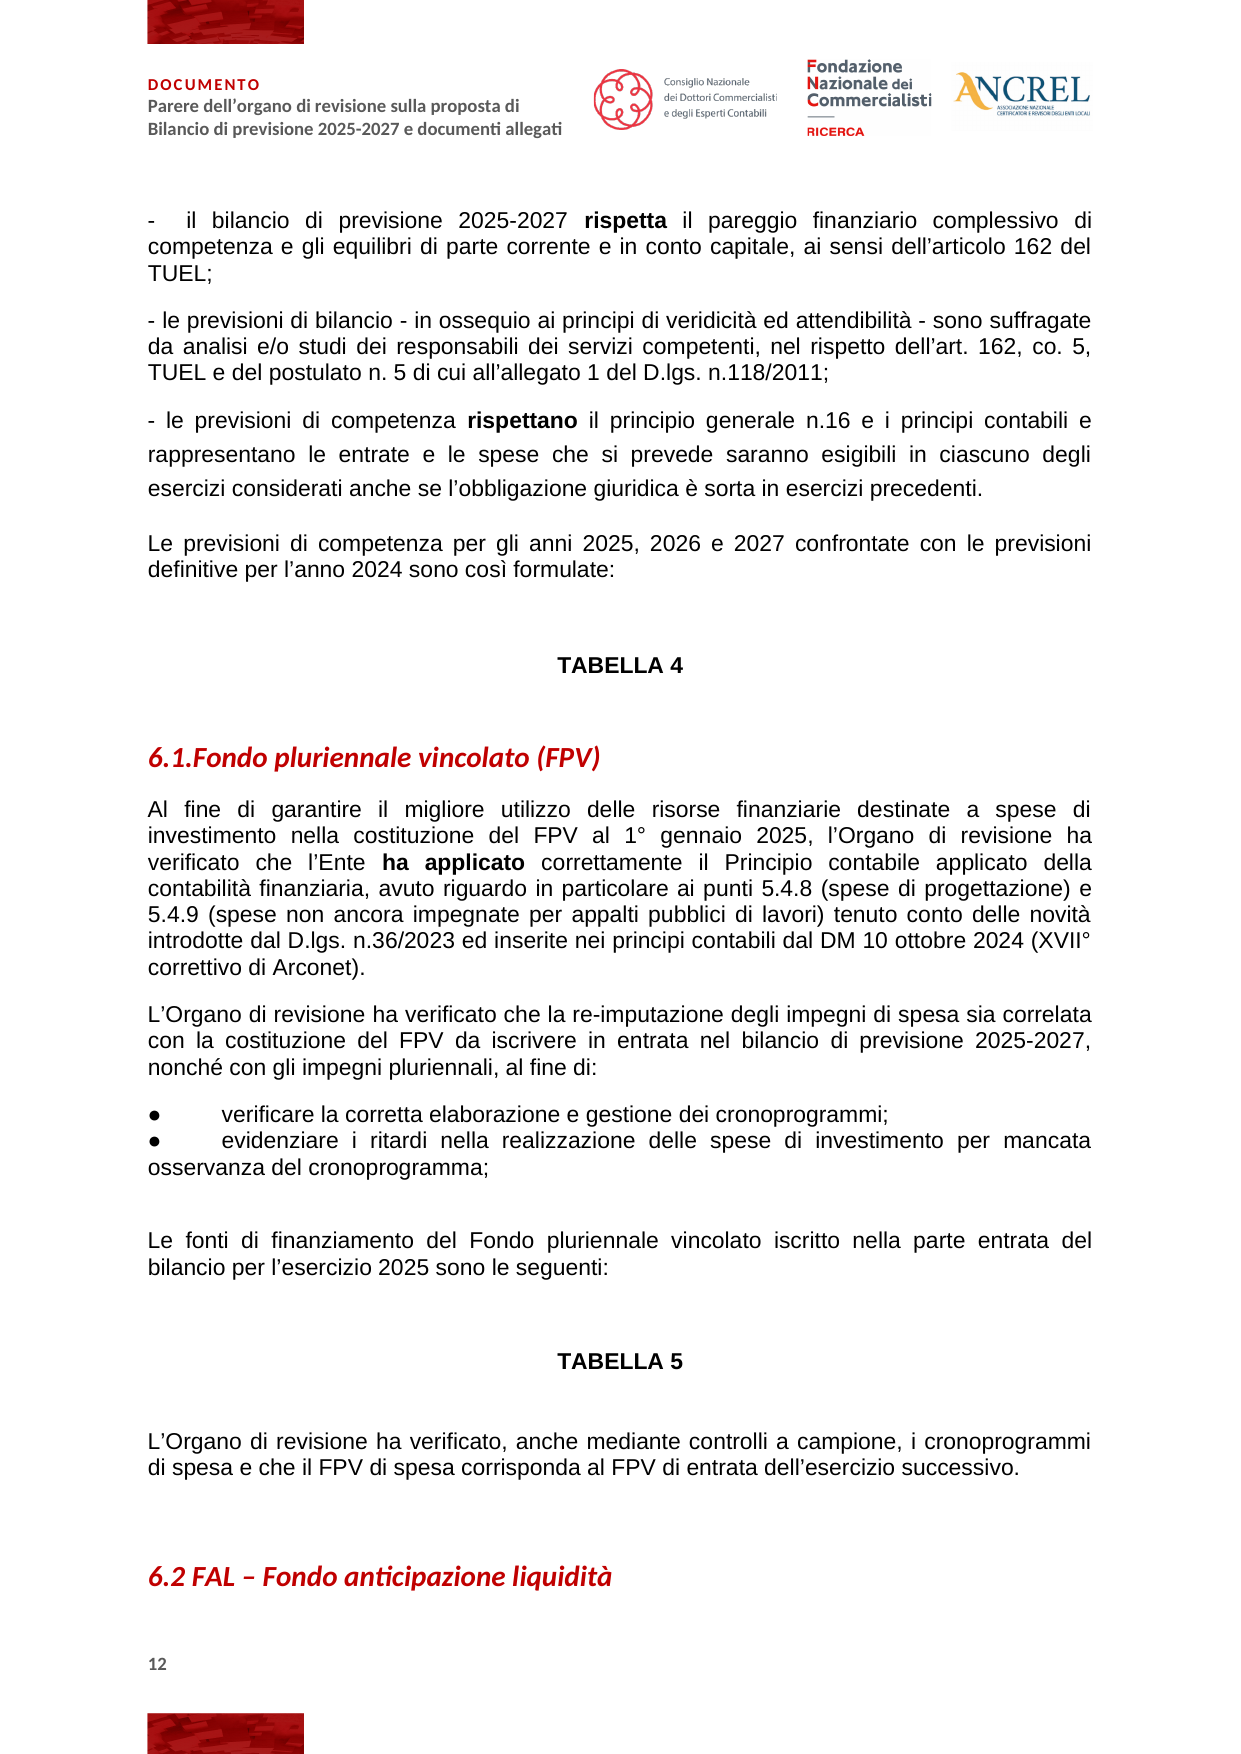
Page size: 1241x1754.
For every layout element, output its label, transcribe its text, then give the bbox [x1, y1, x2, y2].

text - il bilancio di previsione 2025-2027 rispetta il pareggio finanziario complessivo di competenza e gli equilibri di parte corrente e in conto capitale, ai sensi dell’articolo 162 del TUEL; [147, 207, 1092, 286]
text TABELLA 5 [147, 1348, 1092, 1374]
text L’Organo di revisione ha verificato che la re-imputazione degli impegni di spesa sia correlata con la costituzione del FPV da iscrivere in entrata nel bilancio di previsione 2025-2027, nonché con gli impegni pluriennali, al fine di: [147, 1001, 1092, 1080]
text - le previsioni di bilancio - in ossequio ai principi di veridicità ed attendibilità - sono suffragate da analisi e/o studi dei responsabili dei servizi competenti, nel rispetto dell’art. 162, co. 5, TUEL e del postulato n. 5 di cui all’allegato 1 del D.lgs. n.118/2011; [147, 307, 1092, 386]
picture [807, 59, 932, 136]
list verificare la corretta elaborazione e gestione dei cronoprogrammi; [147, 1101, 1092, 1127]
picture [148, 1714, 304, 1754]
text Al fine di garantire il migliore utilizzo delle risorse finanziarie destinate a spese di investimento nella costituzione del FPV al 1° gennaio 2025, l’Organo di revisione ha verificato che l’Ente ha applicato correttamente il Principio contabile applicato della contabilità finanziaria, avuto riguardo in particolare ai punti 5.4.8 (spese di progettazione) e 5.4.9 (spese non ancora impegnate per appalti pubblici di lavori) tenuto conto delle novità introdotte dal D.lgs. n.36/2023 ed inserite nei principi contabili dal DM 10 ottobre 2024 (XVII° correttivo di Arconet). [147, 796, 1092, 980]
text 6.2 FAL – Fondo anticipazione liquidità [148, 1558, 1092, 1593]
text TABELLA 4 [147, 652, 1092, 679]
text Le previsioni di competenza per gli anni 2025, 2026 e 2027 confrontate con le previsioni definitive per l’anno 2024 sono così formulate: [147, 530, 1092, 583]
picture [148, 0, 304, 44]
picture [593, 69, 777, 130]
list evidenziare i ritardi nella realizzazione delle spese di investimento per mancata osservanza del cronoprogramma; [147, 1127, 1092, 1180]
picture [951, 62, 1094, 131]
text 6.1.Fondo pluriennale vincolato (FPV) [148, 739, 1092, 775]
text - le previsioni di competenza rispettano il principio generale n.16 e i principi contabili e rappresentano le entrate e le spese che si prevede saranno esigibili in ciascuno degli esercizi considerati anche se l’obbligazione giuridica è sorta in esercizi precedenti. [147, 407, 1092, 501]
text L’Organo di revisione ha verificato, anche mediante controlli a campione, i cronoprogrammi di spesa e che il FPV di spesa corrisponda al FPV di entrata dell’esercizio successivo. [147, 1428, 1092, 1480]
text Le fonti di finanziamento del Fondo pluriennale vincolato iscritto nella parte entrata del bilancio per l’esercizio 2025 sono le seguenti: [147, 1227, 1092, 1280]
